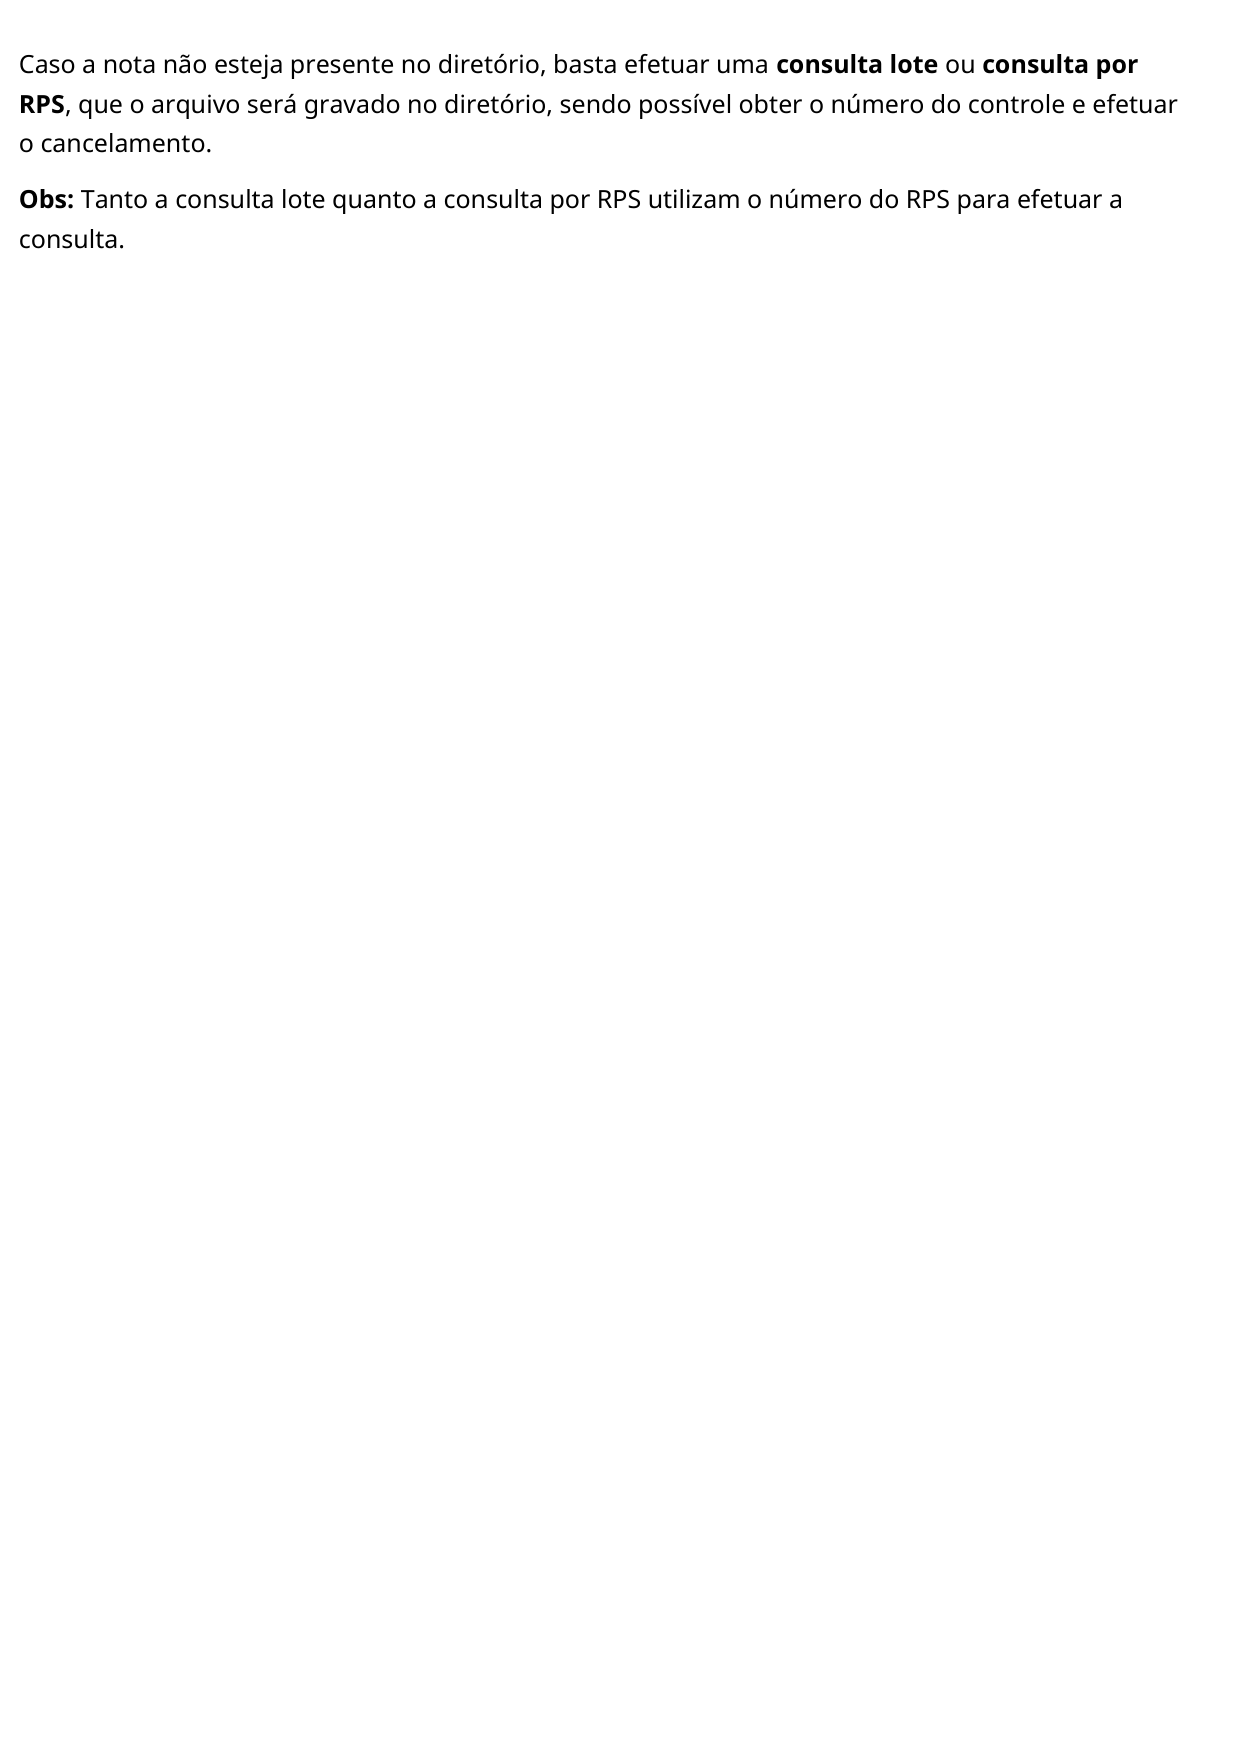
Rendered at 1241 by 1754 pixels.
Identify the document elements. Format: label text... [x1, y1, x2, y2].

text Obs: Tanto a consulta lote quanto a consulta por RPS utilizam o número do RPS para efetuar a consulta. [19, 182, 1191, 256]
text Caso a nota não esteja presente no diretório, basta efetuar uma consulta lote ou consulta por RPS, que o arquivo será gravado no diretório, sendo possível obter o número do controle e efetuar o cancelamento. [19, 47, 1191, 160]
